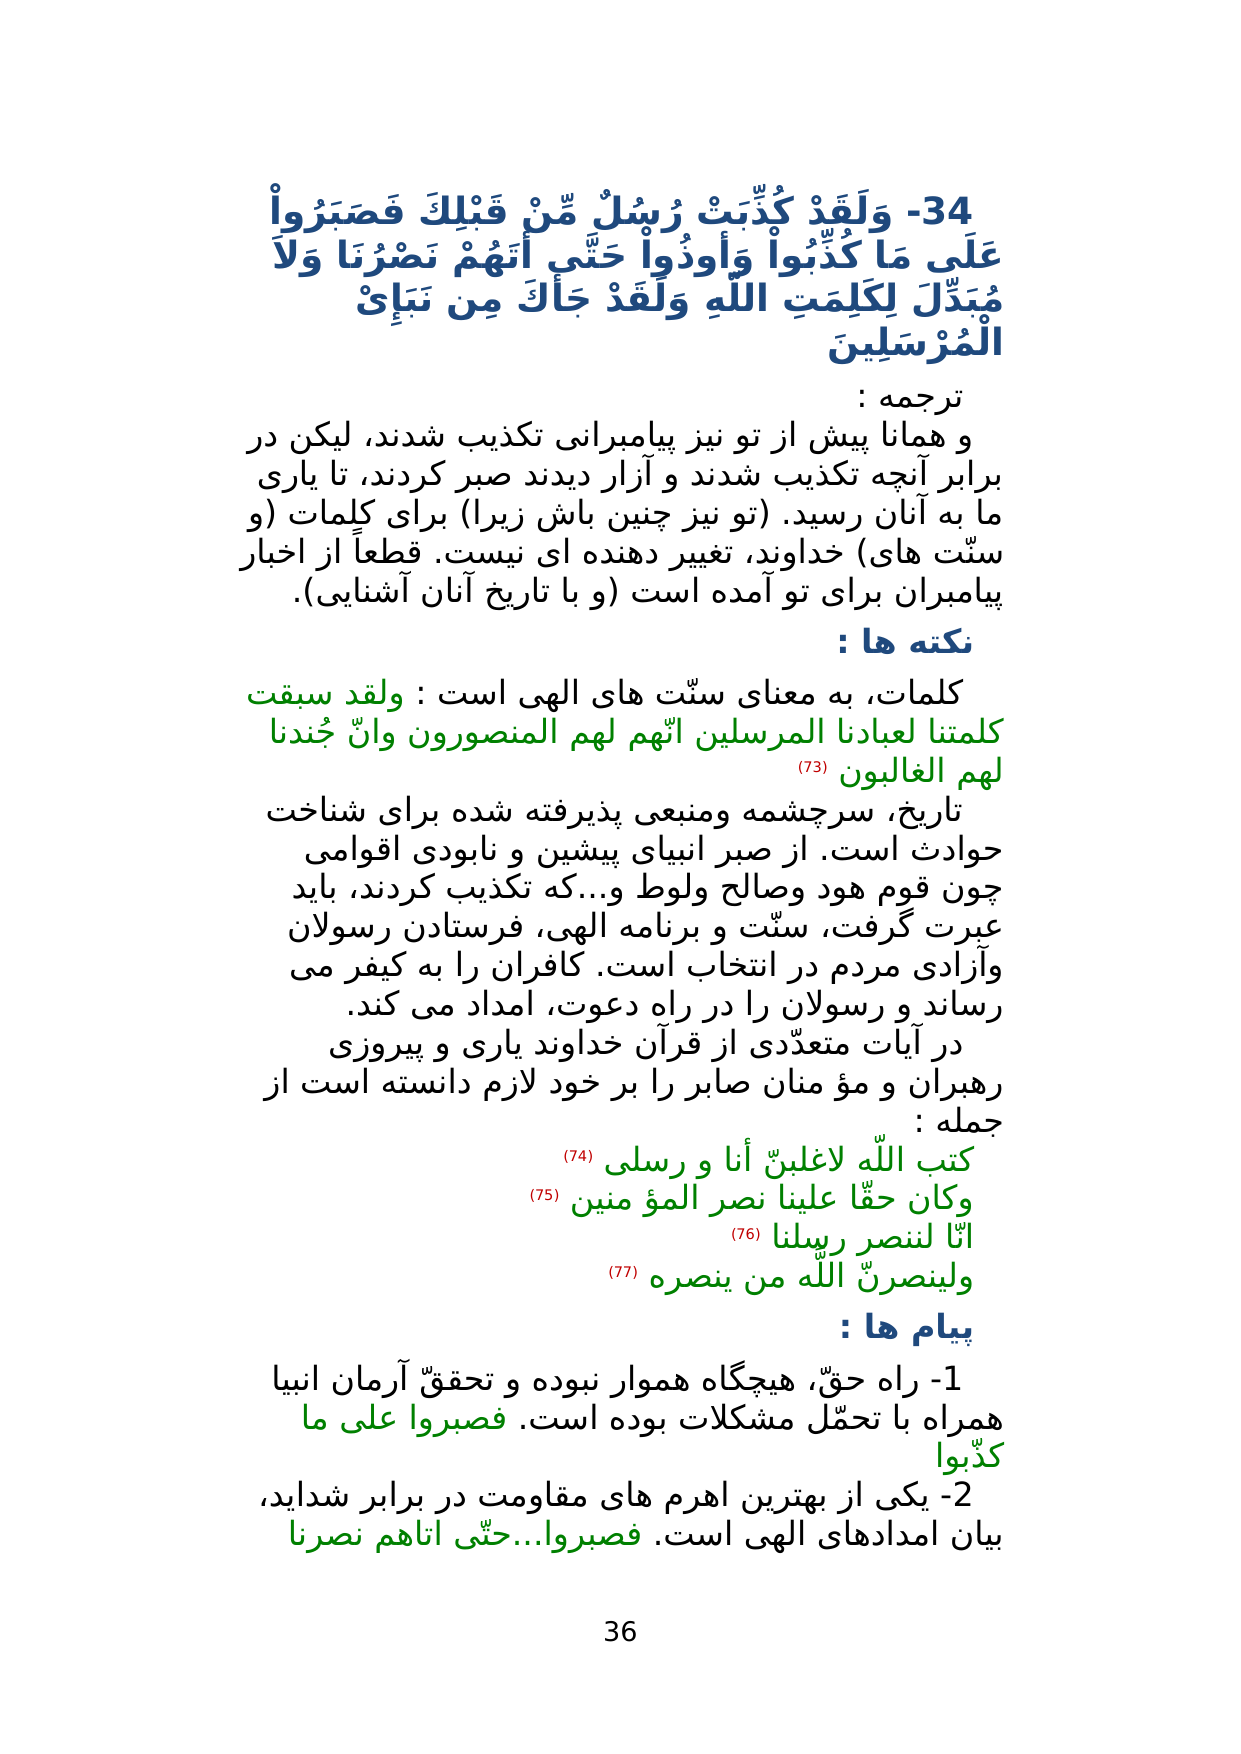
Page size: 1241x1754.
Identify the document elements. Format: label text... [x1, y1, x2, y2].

text ترجمه : [236, 377, 1004, 416]
subtitle پيام ها : [236, 1308, 1004, 1347]
text وكان حقّا علينا نصر المؤ منين (75) [236, 1179, 1004, 1218]
text كتب اللّه لاغلبنّ أنا و رسلى (74) [236, 1140, 1004, 1179]
text كلمات، به معناى سنّت هاى الهى است : ولقد سبقت كلمتنا لعبادنا المرسلين انّهم لهم المنصورون وانّ جُندنا لهم الغالبون (73) [236, 674, 1004, 790]
subtitle نكته ها : [236, 622, 1004, 661]
text انّا لننصر رسلنا (76) [236, 1218, 1004, 1257]
text 1- راه حقّ، هيچگاه هموار نبوده و تحققّ آرمان انبيا همراه با تحمّل مشكلات بوده است. فصبروا على ما كذّبوا [236, 1359, 1004, 1476]
subtitle 34- وَلَقَدْ كُذِّبَتْ رُسُلٌ مِّنْ قَبْلِكَ فَصَبَرُواْ عَلَى مَا كُذِّبُواْ وَأوذُواْ حَتَّى أتَهُمْ نَصْرُنَا وَلاَ مُبَدِّلَ لِكَلِمَتِ اللّهِ وَلَقَدْ جَأكَ مِن نَبَإِىْ الْمُرْسَلِينَ [236, 190, 1004, 364]
text در آيات متعدّدى از قرآن خداوند يارى و پيروزى رهبران و مؤ منان صابر را بر خود لازم دانسته است از جمله : [236, 1023, 1004, 1140]
text ولينصرنّ اللَّه من ينصره (77) [236, 1257, 1004, 1295]
text 2- يكى از بهترين اهرم هاى مقاومت در برابر شدايد، بيان امدادهاى الهى است. فصبروا...حتّى اتاهم نصرنا [236, 1476, 1004, 1553]
text و همانا پيش از تو نيز پيامبرانى تكذيب شدند، ليكن در برابر آنچه تكذيب شدند و آزار ديدند صبر كردند، تا يارى ما به آنان رسيد. (تو نيز چنين باش زيرا) براى كلمات (و سنّت هاى) خداوند، تغيير دهنده اى نيست. قطعاً از اخبار پيامبران براى تو آمده است (و با تاريخ آنان آشنايى). [236, 416, 1004, 610]
text تاريخ، سرچشمه ومنبعى پذيرفته شده براى شناخت حوادث است. از صبر انبياى پيشين و نابودى اقوامى چون قوم هود وصالح ولوط و...كه تكذيب كردند، بايد عبرت گرفت، سنّت و برنامه الهى، فرستادن رسولان وآزادى مردم در انتخاب است. كافران را به كيفر مى رساند و رسولان را در راه دعوت، امداد مى كند. [236, 790, 1004, 1023]
